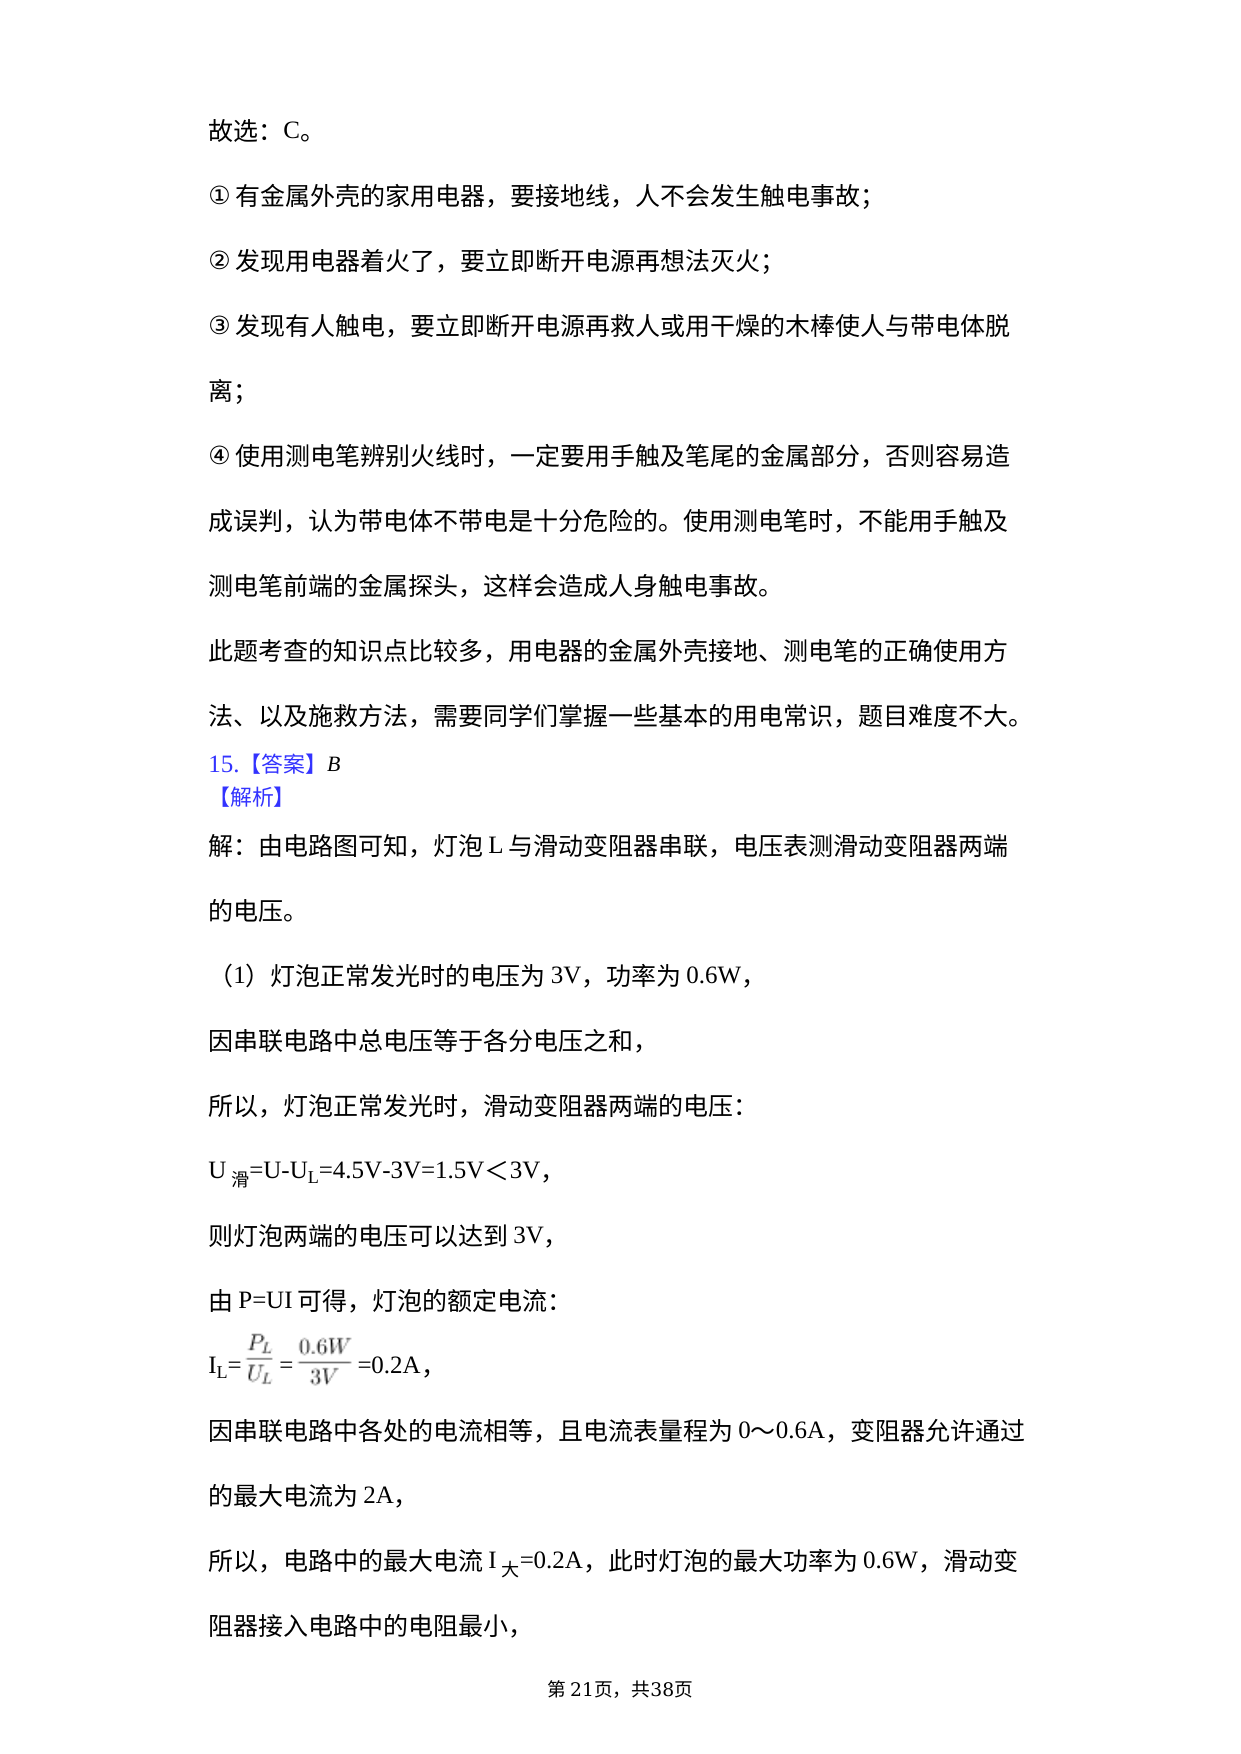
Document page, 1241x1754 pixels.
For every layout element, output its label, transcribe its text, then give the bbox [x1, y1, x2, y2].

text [208, 97, 1032, 747]
picture [241, 1331, 279, 1389]
picture [293, 1335, 358, 1389]
text 15.【答案】B 【解析】 [208, 747, 1032, 812]
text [208, 812, 1032, 1657]
